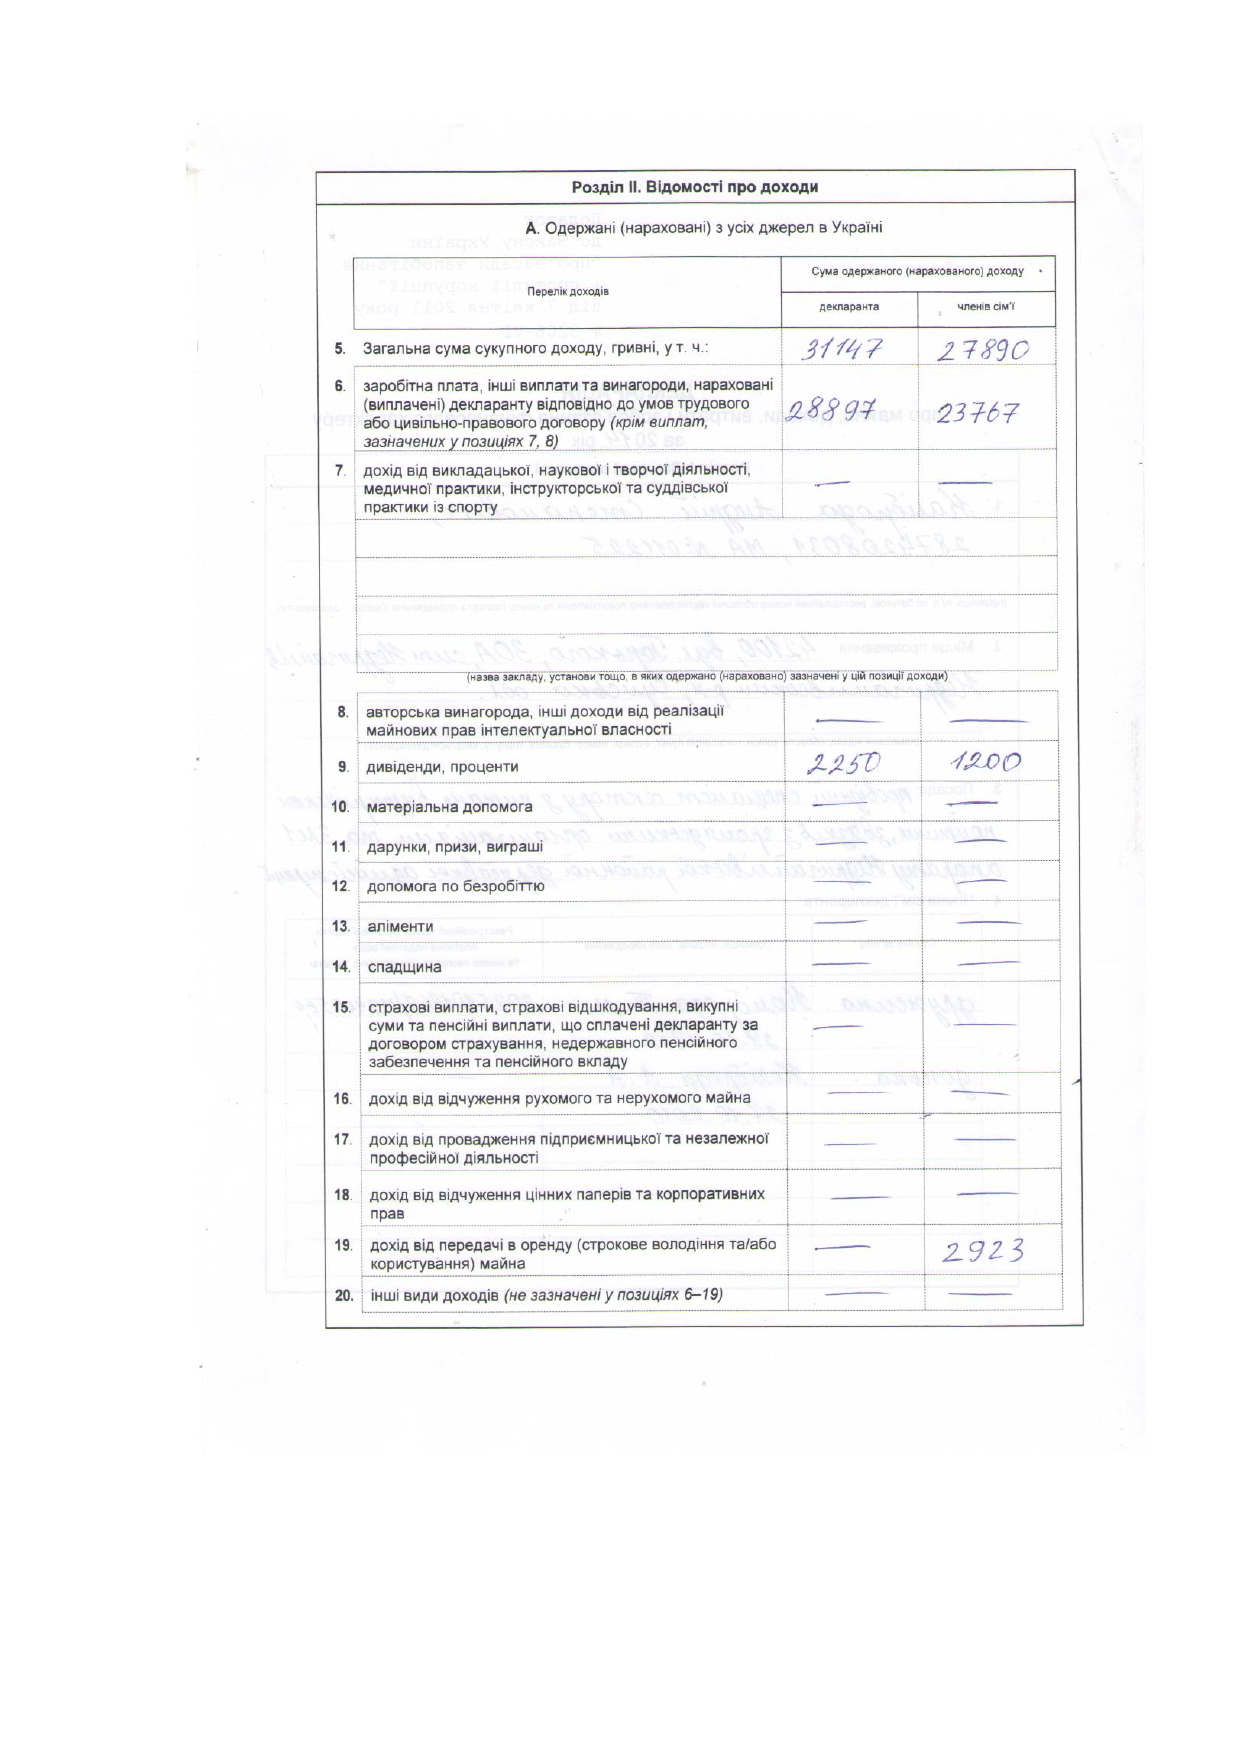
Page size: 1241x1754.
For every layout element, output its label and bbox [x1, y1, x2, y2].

picture [177, 118, 1151, 1456]
